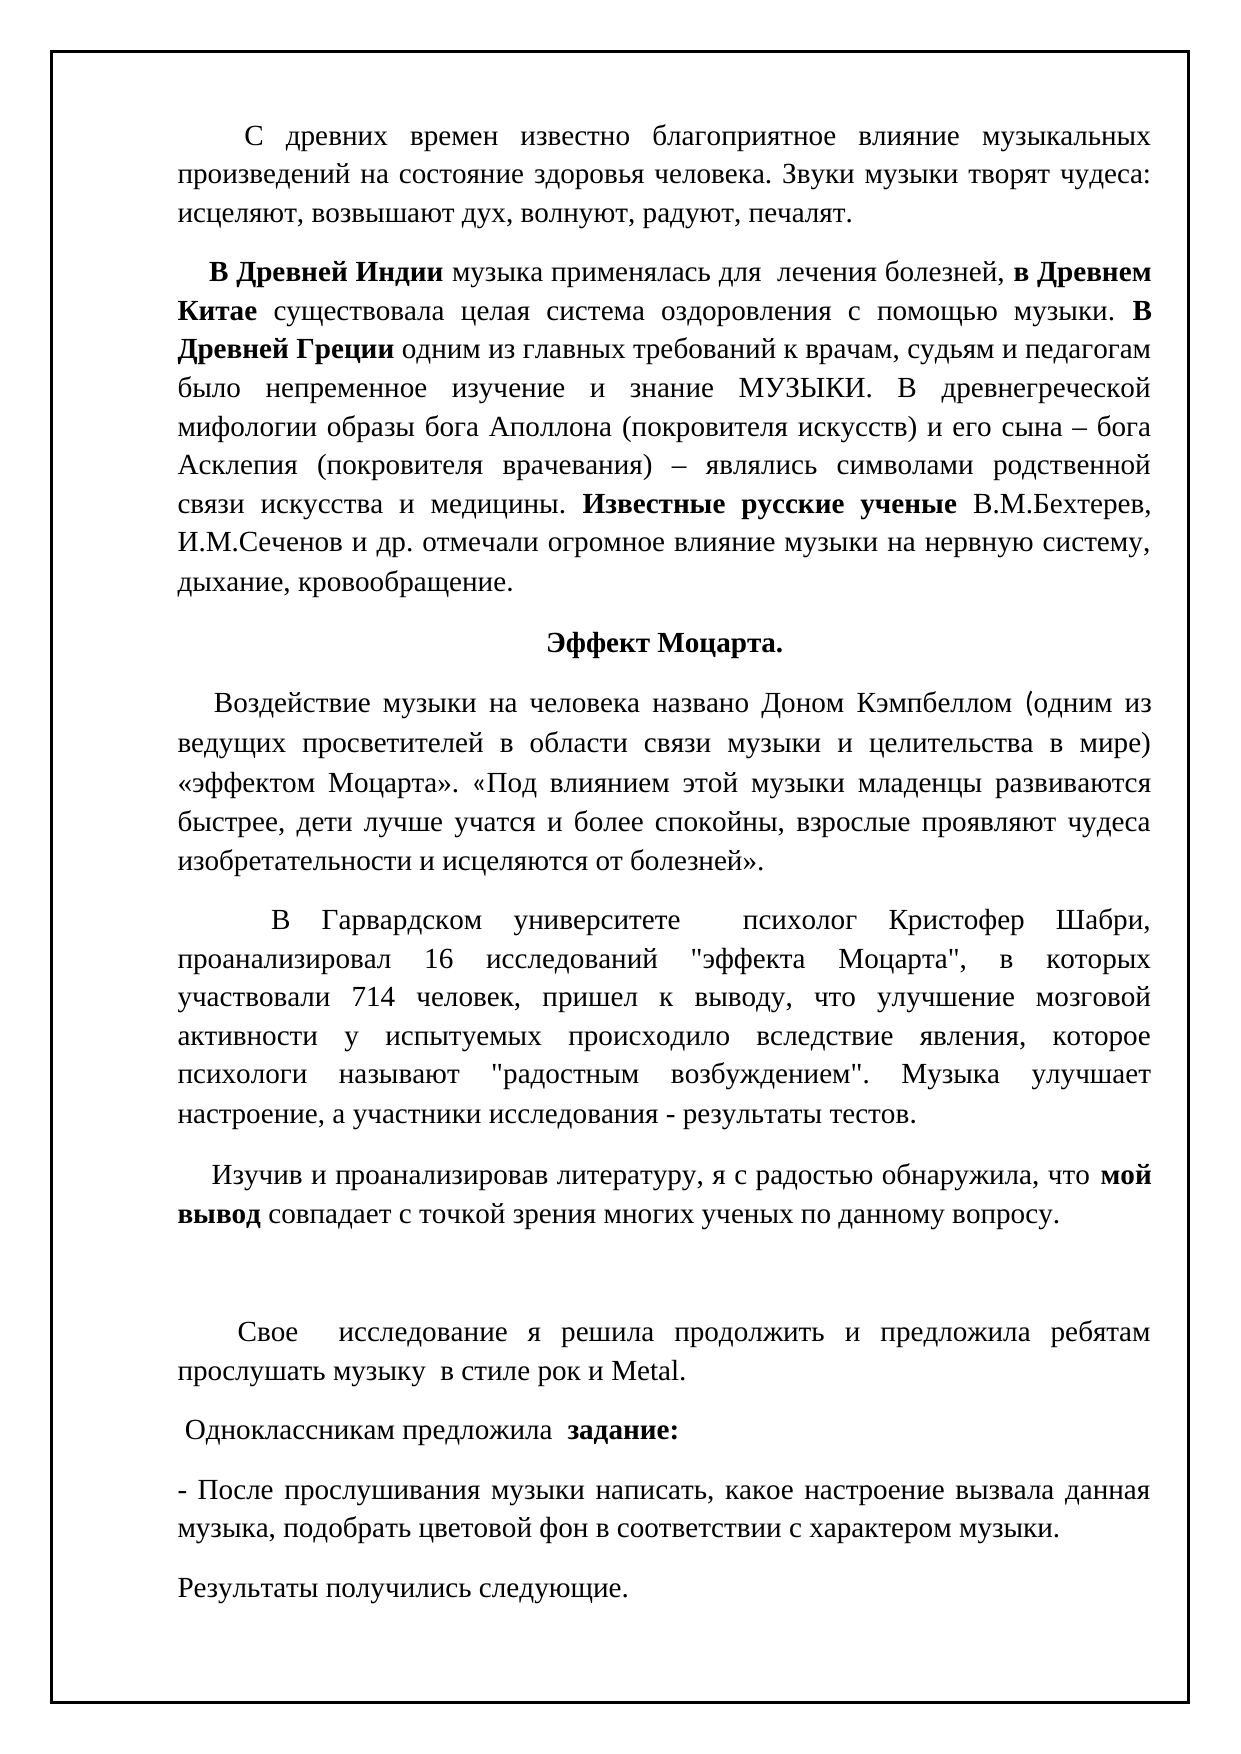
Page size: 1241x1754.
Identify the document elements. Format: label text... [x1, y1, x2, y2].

text С древних времен известно благоприятное влияние музыкальных произведений на состояние здоровья человека. Звуки музыки творят чудеса: исцеляют, возвышают дух, волнуют, радуют, печалят. [177, 118, 1152, 229]
text В Древней Индии музыка применялась для лечения болезней, в Древнем Китае существовала целая система оздоровления с помощью музыки. В Древней Греции одним из главных требований к врачам, судьям и педагогам было непременное изучение и знание МУЗЫКИ. В древнегреческой мифологии образы бога Аполлона (покровителя искусств) и его сына – бога Асклепия (покровителя врачевания) – являлись символами родственной связи искусства и медицины. Известные русские ученые В.М.Бехтерев, И.М.Сеченов и др. отмечали огромное влияние музыки на нервную систему, дыхание, кровообращение. [177, 254, 1152, 599]
text Изучив и проанализировав литературу, я с радостью обнаружила, что мой вывод совпадает с точкой зрения многих ученых по данному вопросу. [177, 1157, 1152, 1229]
text - После прослушивания музыки написать, какое настроение вызвала данная музыка, подобрать цветовой фон в соответствии с характером музыки. [177, 1472, 1152, 1544]
text Воздействие музыки на человека названо Доном Кэмпбеллом (одним из ведущих просветителей в области связи музыки и целительства в мире) «эффектом Моцарта». «Под влиянием этой музыки младенцы развиваются быстрее, дети лучше учатся и более спокойны, взрослые проявляют чудеса изобретательности и исцеляются от болезней». [177, 684, 1152, 877]
text Свое исследование я решила продолжить и предложила ребятам прослушать музыку в стиле рок и Metal. [177, 1314, 1152, 1387]
text Эффект Моцарта. [177, 625, 1152, 658]
text В Гарвардском университете психолог Кристофер Шабри, проанализировал 16 исследований "эффекта Моцарта", в которых участвовали 714 человек, пришел к выводу, что улучшение мозговой активности у испытуемых происходило вследствие явления, которое психологи называют "радостным возбуждением". Музыка улучшает настроение, а участники исследования - результаты тестов. [177, 902, 1152, 1131]
text Результаты получились следующие. [177, 1570, 1152, 1603]
text Одноклассникам предложила задание: [177, 1412, 1152, 1446]
